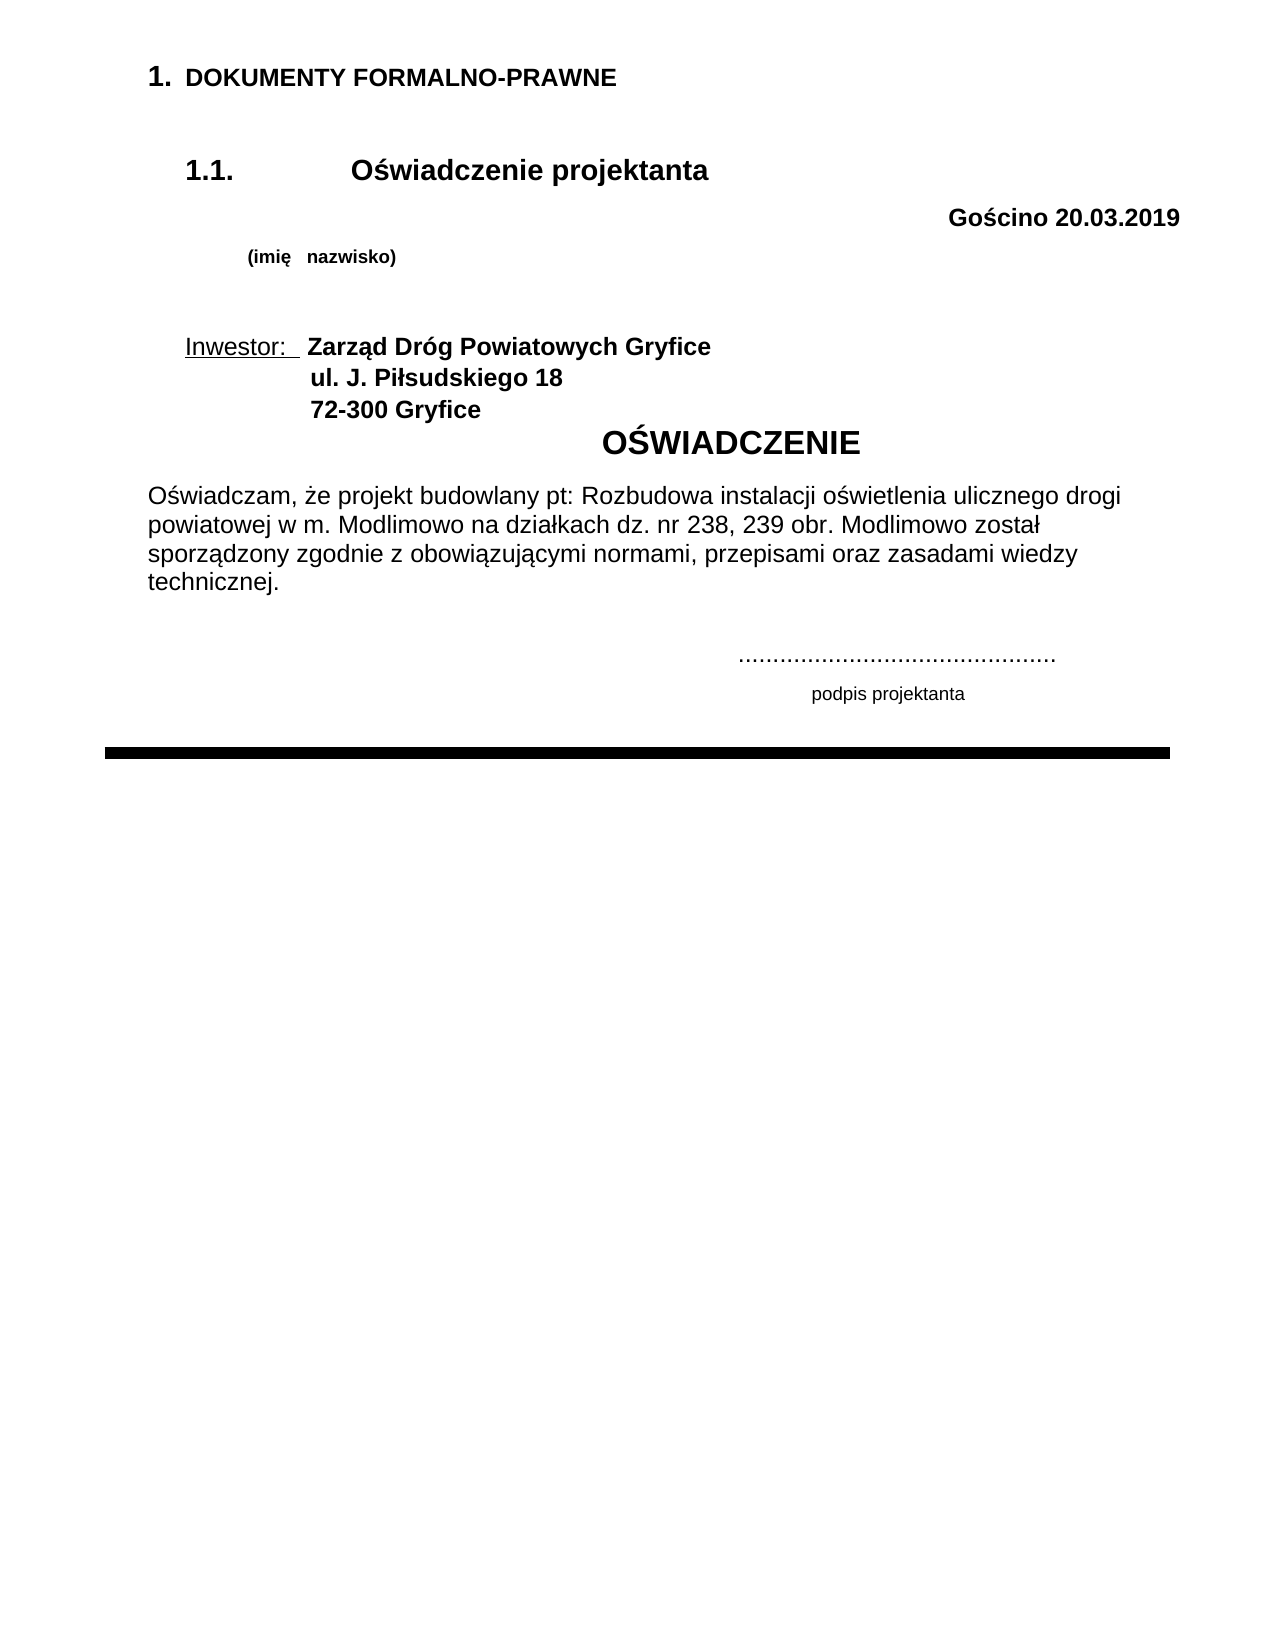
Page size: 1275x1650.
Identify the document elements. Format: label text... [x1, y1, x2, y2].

text .............................................. [664, 639, 1181, 668]
list (imię nazwisko) [185, 246, 1181, 268]
list DOKUMENTY FORMALNO-PRAWNE [148, 59, 1181, 93]
text ul. J. Piłsudskiego 18 [148, 361, 1181, 392]
text Oświadczam, że projekt budowlany pt: Rozbudowa instalacji oświetlenia ulicznego drogi powiatowej w m. Modlimowo na działkach dz. nr 238, 239 obr. Modlimowo został sporządzony zgodnie z obowiązującymi normami, przepisami oraz zasadami wiedzy technicznej. [148, 481, 1181, 596]
list Inwestor: Zarząd Dróg Powiatowych Gryfice [185, 332, 1181, 361]
text 72-300 Gryfice [148, 392, 1181, 423]
text podpis projektanta [148, 682, 1181, 704]
list Gościno 20.03.2019 [185, 203, 1181, 232]
text Oświadczenie projektanta [185, 153, 1181, 186]
list OŚWIADCZENIE [185, 423, 1181, 462]
